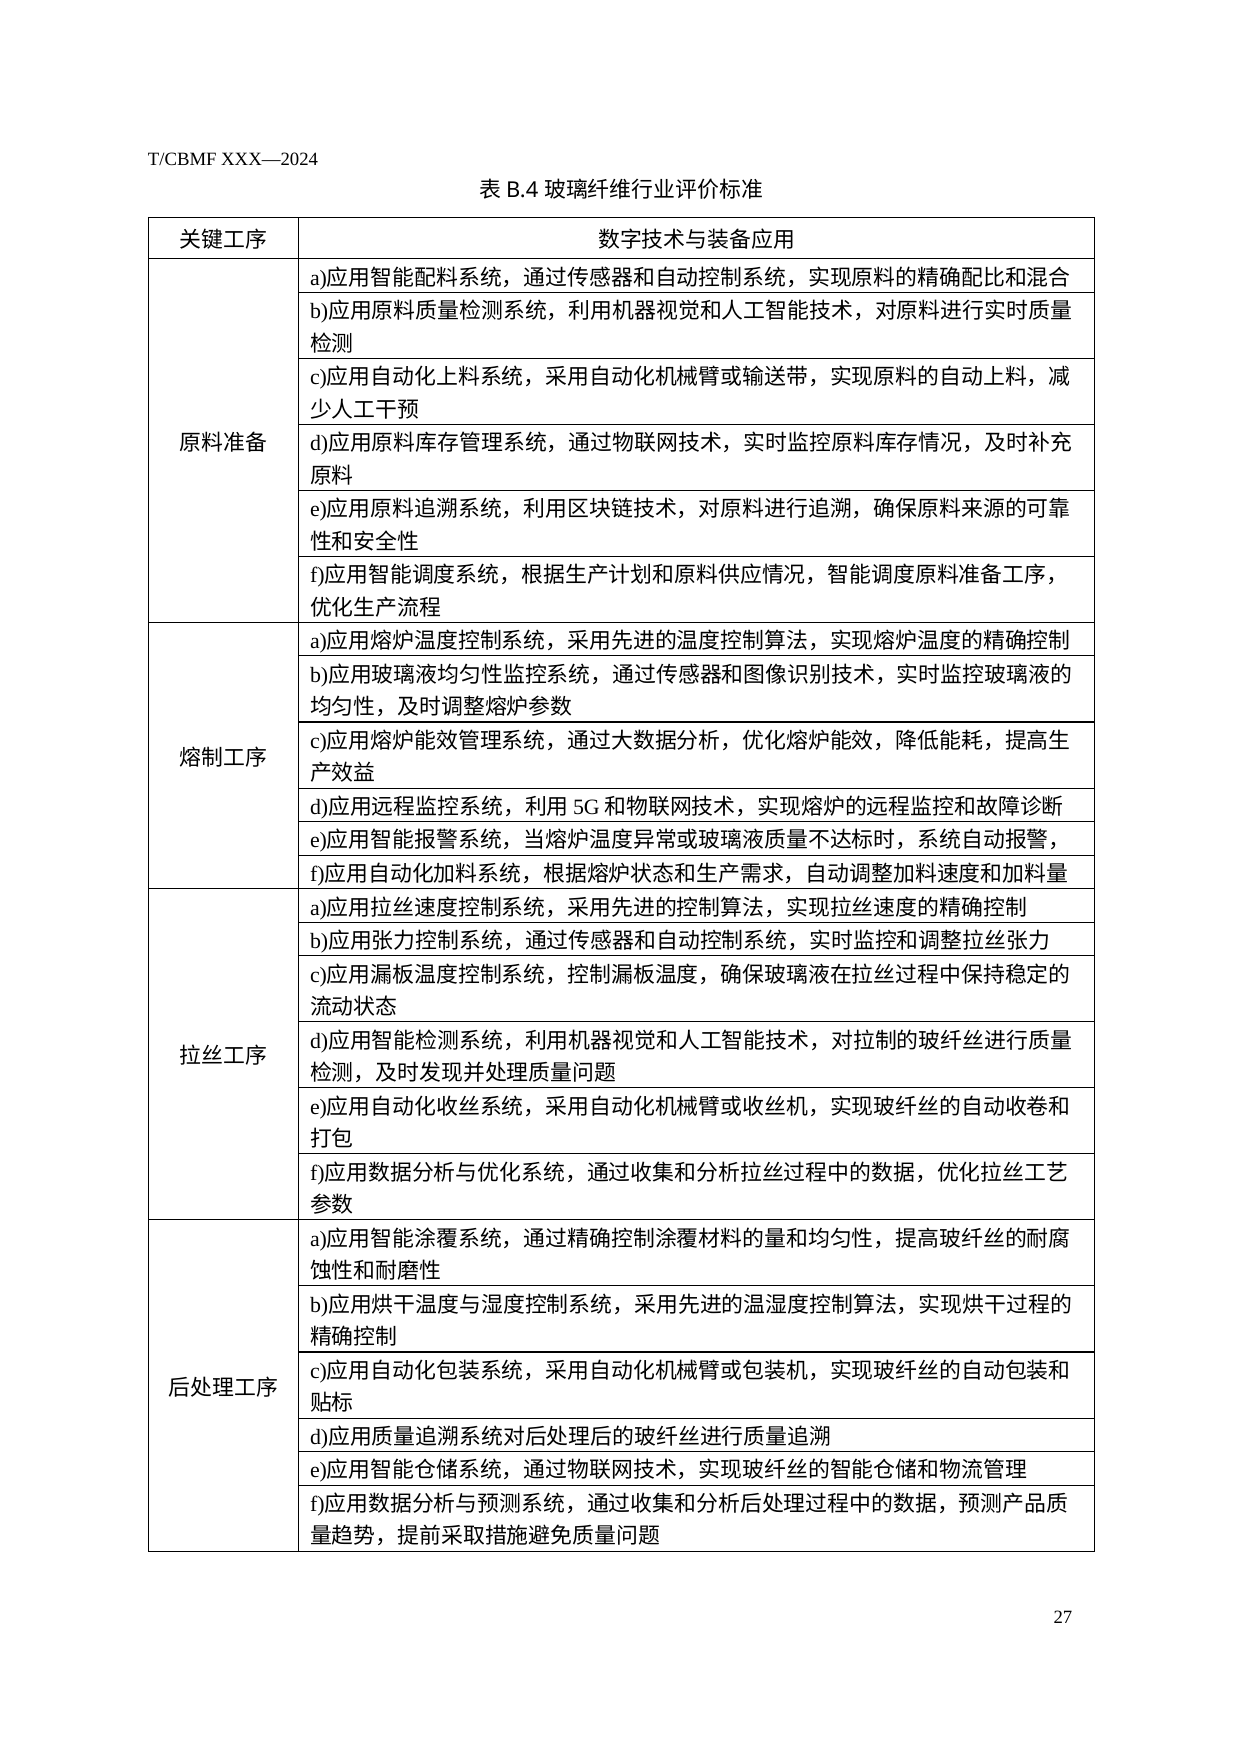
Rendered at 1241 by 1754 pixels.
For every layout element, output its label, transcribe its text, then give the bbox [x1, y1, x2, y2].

table_cell c)应用自动化上料系统，采用自动化机械臂或输送带，实现原料的自动上料，减少人工干预 [299, 359, 1094, 424]
table_cell c)应用熔炉能效管理系统，通过大数据分析，优化熔炉能效，降低能耗，提高生产效益 [299, 723, 1094, 787]
table_header 数字技术与装备应用 [299, 218, 1094, 258]
table_cell 后处理工序 [149, 1220, 298, 1551]
text 表 B.4 玻璃纤维行业评价标准 [148, 172, 1094, 204]
table_cell f)应用数据分析与优化系统，通过收集和分析拉丝过程中的数据，优化拉丝工艺参数 [299, 1154, 1094, 1219]
table_cell 熔制工序 [149, 623, 298, 888]
table_cell b)应用烘干温度与湿度控制系统，采用先进的温湿度控制算法，实现烘干过程的精确控制 [299, 1286, 1094, 1351]
table_cell 原料准备 [149, 259, 298, 622]
table_cell 拉丝工序 [149, 889, 298, 1219]
table_cell d)应用智能检测系统，利用机器视觉和人工智能技术，对拉制的玻纤丝进行质量检测，及时发现并处理质量问题 [299, 1022, 1094, 1087]
table_cell d)应用原料库存管理系统，通过物联网技术，实时监控原料库存情况，及时补充原料 [299, 425, 1094, 490]
table_cell b)应用原料质量检测系统，利用机器视觉和人工智能技术，对原料进行实时质量检测 [299, 293, 1094, 358]
table_cell c)应用漏板温度控制系统，控制漏板温度，确保玻璃液在拉丝过程中保持稳定的流动状态 [299, 956, 1094, 1021]
table_cell f)应用数据分析与预测系统，通过收集和分析后处理过程中的数据，预测产品质量趋势，提前采取措施避免质量问题 [299, 1486, 1094, 1551]
table_cell d)应用远程监控系统，利用5G和物联网技术，实现熔炉的远程监控和故障诊断 [299, 789, 1094, 821]
table_cell e)应用智能报警系统，当熔炉温度异常或玻璃液质量不达标时，系统自动报警， [299, 822, 1094, 854]
table_cell e)应用智能仓储系统，通过物联网技术，实现玻纤丝的智能仓储和物流管理 [299, 1452, 1094, 1484]
table_cell d)应用质量追溯系统对后处理后的玻纤丝进行质量追溯 [299, 1419, 1094, 1451]
table_cell a)应用拉丝速度控制系统，采用先进的控制算法，实现拉丝速度的精确控制 [299, 889, 1094, 922]
table_cell e)应用自动化收丝系统，采用自动化机械臂或收丝机，实现玻纤丝的自动收卷和打包 [299, 1088, 1094, 1153]
table_cell c)应用自动化包装系统，采用自动化机械臂或包装机，实现玻纤丝的自动包装和贴标 [299, 1353, 1094, 1417]
table_cell b)应用张力控制系统，通过传感器和自动控制系统，实时监控和调整拉丝张力 [299, 923, 1094, 955]
table_cell a)应用智能配料系统，通过传感器和自动控制系统，实现原料的精确配比和混合 [299, 259, 1094, 292]
table_cell e)应用原料追溯系统，利用区块链技术，对原料进行追溯，确保原料来源的可靠性和安全性 [299, 491, 1094, 556]
table_cell f)应用智能调度系统，根据生产计划和原料供应情况，智能调度原料准备工序，优化生产流程 [299, 557, 1094, 622]
table_header 关键工序 [149, 218, 298, 258]
table_cell f)应用自动化加料系统，根据熔炉状态和生产需求，自动调整加料速度和加料量 [299, 856, 1094, 888]
table_cell a)应用熔炉温度控制系统，采用先进的温度控制算法，实现熔炉温度的精确控制 [299, 623, 1094, 655]
table_cell a)应用智能涂覆系统，通过精确控制涂覆材料的量和均匀性，提高玻纤丝的耐腐蚀性和耐磨性 [299, 1220, 1094, 1285]
table_cell b)应用玻璃液均匀性监控系统，通过传感器和图像识别技术，实时监控玻璃液的均匀性，及时调整熔炉参数 [299, 656, 1094, 721]
